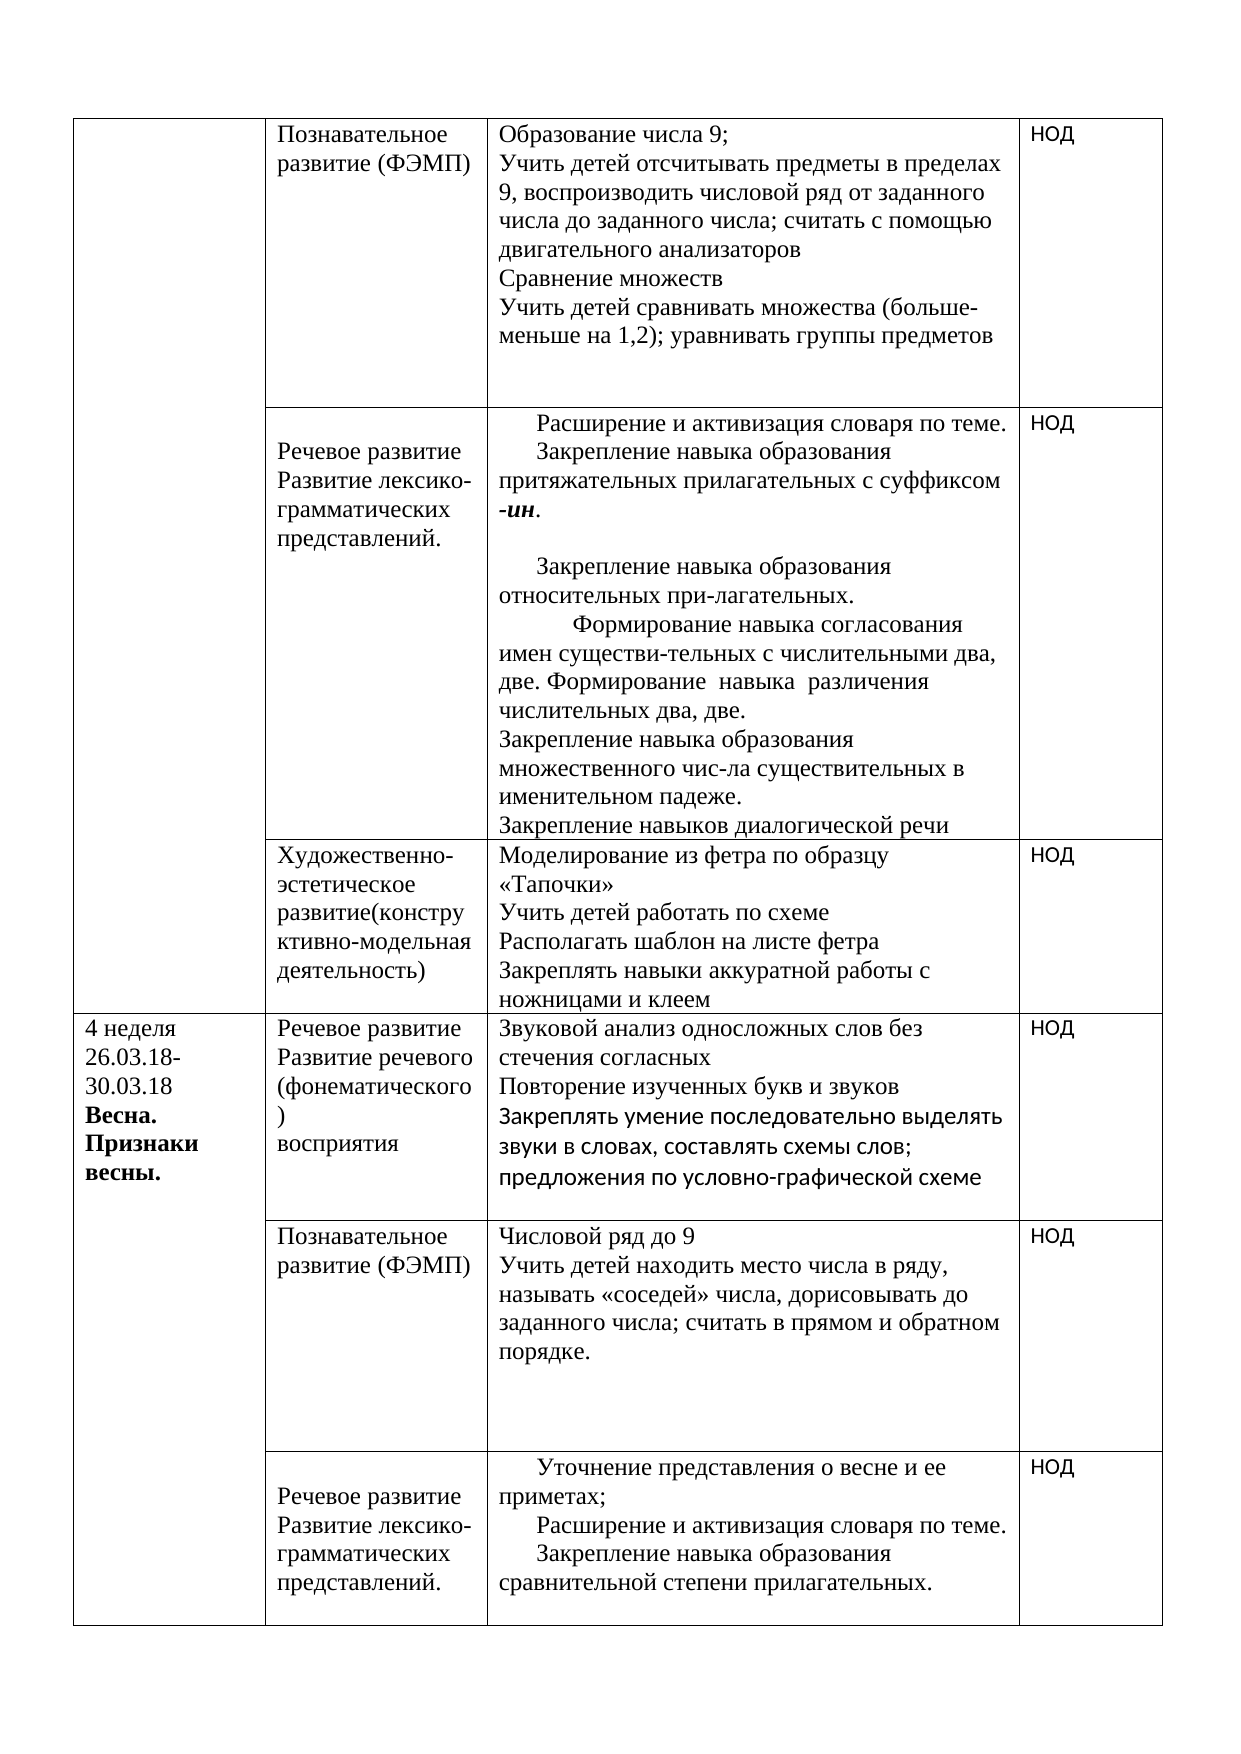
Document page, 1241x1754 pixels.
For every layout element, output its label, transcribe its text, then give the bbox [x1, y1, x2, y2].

table_cell НОД [1020, 119, 1162, 407]
table_cell Звуковой анализ односложных слов без стечения согласных Повторение изученных букв и звуков Закреплять умение последовательно выделять звуки в словах, составлять схемы слов; предложения по условно-графической схеме [488, 1014, 1019, 1220]
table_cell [74, 119, 265, 1012]
table_cell Речевое развитие Развитие речевого (фонематического) восприятия [266, 1014, 487, 1220]
table_cell Художественно-эстетическое развитие(конструктивно-модельная деятельность) [266, 840, 487, 1012]
table_cell Познавательное развитие (ФЭМП) [266, 1221, 487, 1451]
table_cell НОД [1020, 1452, 1162, 1625]
table_cell 4 неделя 26.03.18-30.03.18 Весна. Признаки весны. [74, 1014, 265, 1625]
table_cell Числовой ряд до 9 Учить детей находить место числа в ряду, называть «соседей» числа, дорисовывать до заданного числа; считать в прямом и обратном порядке. [488, 1221, 1019, 1451]
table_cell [266, 1452, 487, 1625]
table_cell Моделирование из фетра по образцу «Тапочки» Учить детей работать по схеме Располагать шаблон на листе фетра Закреплять навыки аккуратной работы с ножницами и клеем [488, 840, 1019, 1012]
table_cell Образование числа 9; Учить детей отсчитывать предметы в пределах 9, воспроизводить числовой ряд от заданного числа до заданного числа; считать с помощью двигательного анализаторов Сравнение множеств Учить детей сравнивать множества (больше-меньше на 1,2); уравнивать группы предметов [488, 119, 1019, 407]
table_cell НОД [1020, 1221, 1162, 1451]
table_cell Речевое развитие Развитие лексико-грамматических представлений. [266, 408, 487, 839]
table_cell НОД [1020, 840, 1162, 1012]
table_cell НОД [1020, 1014, 1162, 1220]
table_cell Расширение и активизация словаря по теме. Закрепление навыка образования притяжательных прилагательных с суффиксом -ин. Закрепление навыка образования относительных при-лагательных. Формирование навыка согласования имен существи-тельных с числительными два, две. Формирование навыка различения числительных два, две. Закрепление навыка образования множественного чис-ла существительных в именительном падеже. Закрепление навыков диалогической речи [488, 408, 1019, 839]
table_cell Познавательное развитие (ФЭМП) [266, 119, 487, 407]
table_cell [488, 1452, 1019, 1625]
table_cell НОД [1020, 408, 1162, 839]
